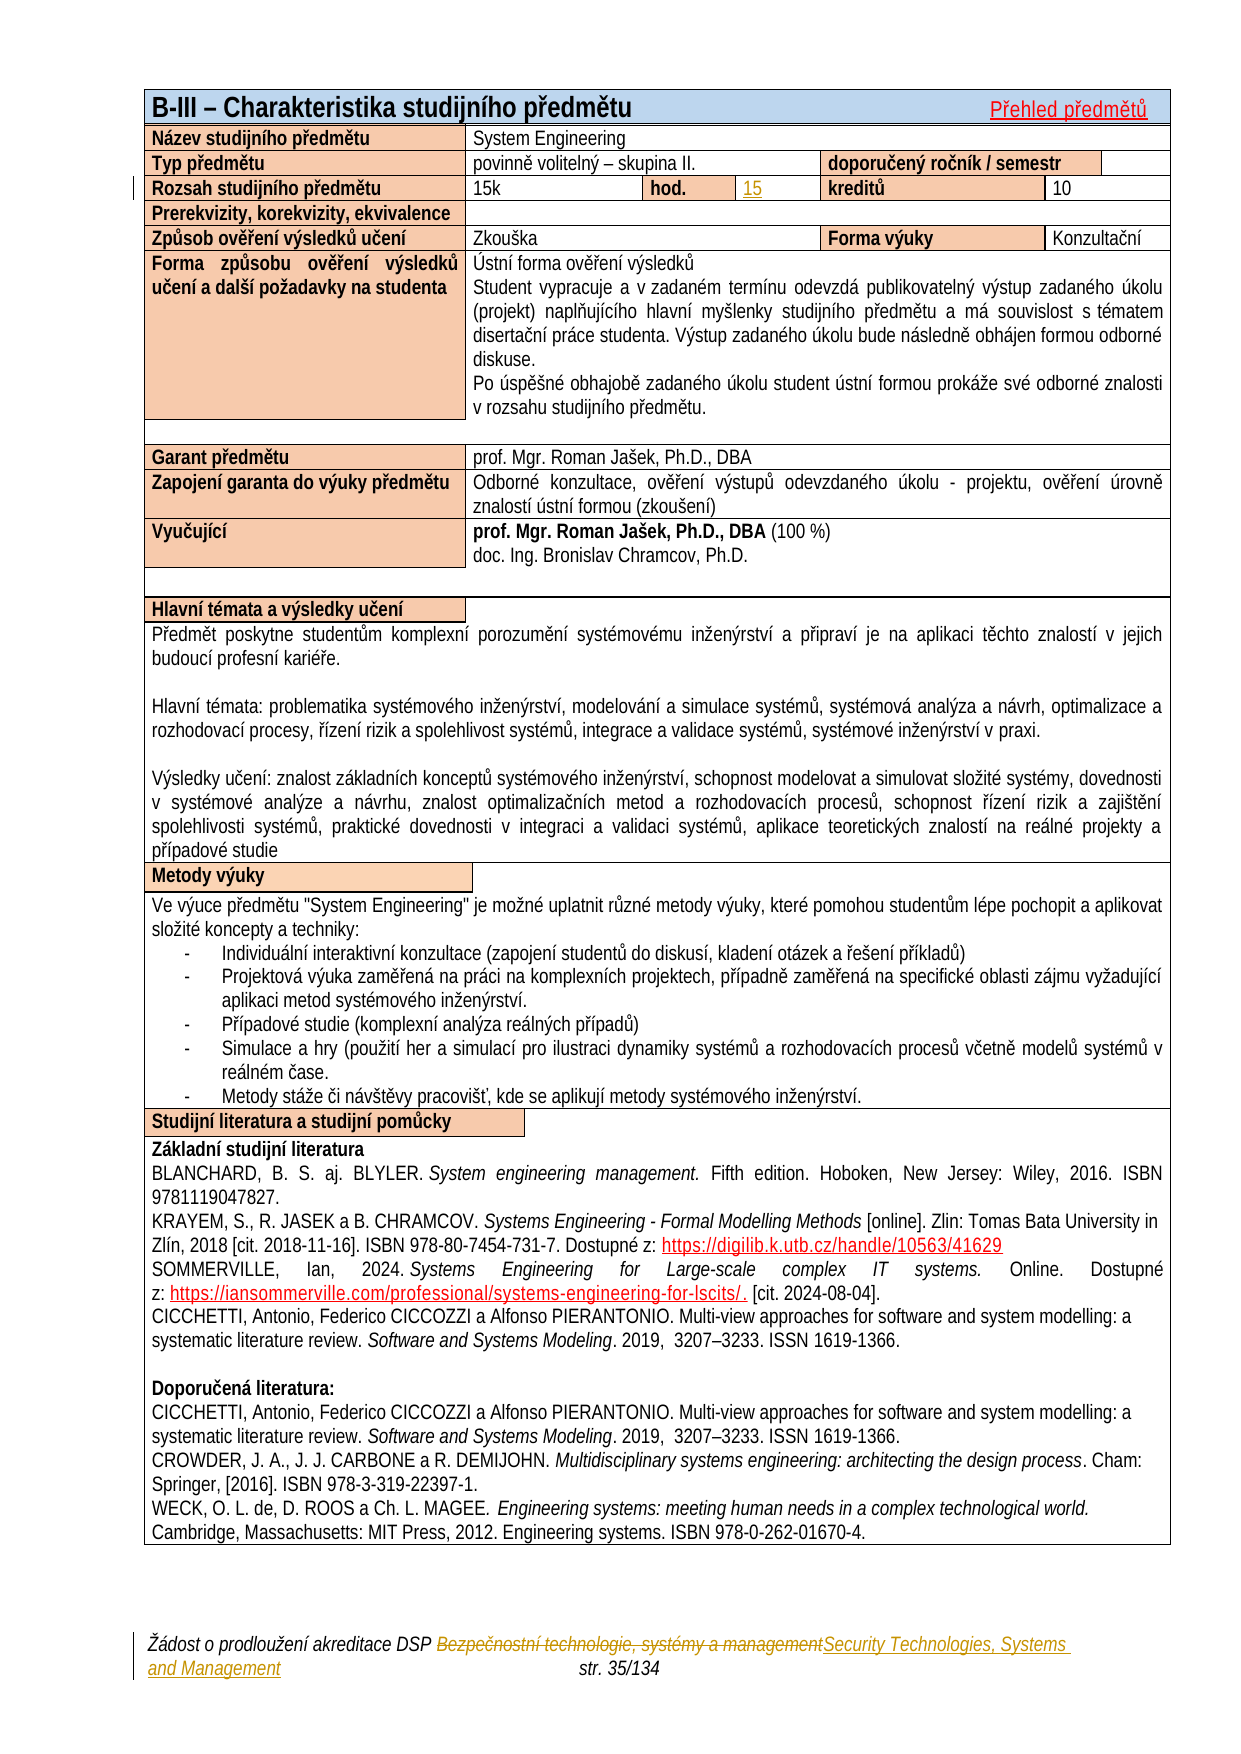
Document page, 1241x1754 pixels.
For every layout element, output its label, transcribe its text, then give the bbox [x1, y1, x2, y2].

table_cell Rozsah studijního předmětu [145, 176, 465, 200]
table_cell Ve výuce předmětu "System Engineering" je možné uplatnit různé metody výuky, které pomohou studentům lépe pochopit a aplikovat složité koncepty a techniky: Individuální interaktivní konzultace (zapojení studentů do diskusí, kladení otázek a řešení příkladů) Projektová výuka zaměřená na práci na komplexních projektech, případně zaměřená na specifické oblasti zájmu vyžadující aplikaci metod systémového inženýrství. Případové studie (komplexní analýza reálných případů) Simulace a hry (použití her a simulací pro ilustraci dynamiky systémů a rozhodovacích procesů včetně modelů systémů v reálném čase. Metody stáže či návštěvy pracovišť, kde se aplikují metody systémového inženýrství. [145, 891, 1170, 1108]
table_cell System Engineering [466, 126, 1170, 150]
table_cell Způsob ověření výsledků učení [145, 226, 465, 250]
table_cell Zapojení garanta do výuky předmětu [145, 470, 465, 518]
table_cell Studijní literatura a studijní pomůcky [145, 1109, 524, 1136]
table_cell Garant předmětu [145, 445, 465, 469]
table_cell kreditů [821, 176, 1044, 200]
table_cell Forma výuky [821, 226, 1044, 250]
table_cell Typ předmětu [145, 151, 465, 175]
table_cell Vyučující [145, 519, 465, 567]
table_cell doporučený ročník / semestr [821, 151, 1101, 175]
table_cell Název studijního předmětu [145, 126, 465, 150]
table_cell [1102, 151, 1170, 175]
table_cell [145, 567, 1170, 596]
table_cell prof. Mgr. Roman Jašek, Ph.D., DBA (100 %) doc. Ing. Bronislav Chramcov, Ph.D. [466, 519, 1170, 567]
table_cell Metody výuky [145, 863, 472, 891]
table_cell [736, 176, 820, 200]
table_cell Hlavní témata a výsledky učení [145, 598, 465, 621]
table_cell [525, 1109, 1170, 1136]
table_cell [466, 201, 1170, 225]
table_cell Základní studijní literatura BLANCHARD, B. S. aj. BLYLER. System engineering management. Fifth edition. Hoboken, New Jersey: Wiley, 2016. ISBN 9781119047827. KRAYEM, S., R. JASEK a B. CHRAMCOV. Systems Engineering - Formal Modelling Methods [online]. Zlin: Tomas Bata University in Zlín, 2018 [cit. 2018-11-16]. ISBN 978-80-7454-731-7. Dostupné z: https://digilib.k.utb.cz/handle/10563/41629 SOMMERVILLE, Ian, 2024. Systems Engineering for Large-scale complex IT systems. Online. Dostupné z: https://iansommerville.com/professional/systems-engineering-for-lscits/. [cit. 2024-08-04]. CICCHETTI, Antonio, Federico CICCOZZI a Alfonso PIERANTONIO. Multi-view approaches for software and system modelling: a systematic literature review. Software and Systems Modeling. 2019, 3207–3233. ISSN 1619-1366. Doporučená literatura: CICCHETTI, Antonio, Federico CICCOZZI a Alfonso PIERANTONIO. Multi-view approaches for software and system modelling: a systematic literature review. Software and Systems Modeling. 2019, 3207–3233. ISSN 1619-1366. CROWDER, J. A., J. J. CARBONE a R. DEMIJOHN. Multidisciplinary systems engineering: architecting the design process. Cham: Springer, [2016]. ISBN 978-3-319-22397-1. WECK, O. L. de, D. ROOS a Ch. L. MAGEE. Engineering systems: meeting human needs in a complex technological world. Cambridge, Massachusetts: MIT Press, 2012. Engineering systems. ISBN 978-0-262-01670-4. [145, 1136, 1170, 1544]
table_cell Ústní forma ověření výsledků Student vypracuje a v zadaném termínu odevzdá publikovatelný výstup zadaného úkolu (projekt) naplňujícího hlavní myšlenky studijního předmětu a má souvislost s tématem disertační práce studenta. Výstup zadaného úkolu bude následně obhájen formou odborné diskuse. Po úspěšné obhajobě zadaného úkolu student ústní formou prokáže své odborné znalosti v rozsahu studijního předmětu. [466, 251, 1170, 419]
table_cell [466, 598, 1170, 621]
table_cell Odborné konzultace, ověření výstupů odevzdaného úkolu - projektu, ověření úrovně znalostí ústní formou (zkoušení) [466, 470, 1170, 518]
table_cell hod. [643, 176, 735, 200]
table_cell 10 [1046, 176, 1170, 200]
table_cell Konzultační [1046, 226, 1170, 250]
table_cell [473, 863, 1170, 891]
table_cell prof. Mgr. Roman Jašek, Ph.D., DBA [466, 445, 1170, 469]
table_cell povinně volitelný – skupina II. [466, 151, 820, 175]
table_cell Předmět poskytne studentům komplexní porozumění systémovému inženýrství a připraví je na aplikaci těchto znalostí v jejich budoucí profesní kariéře. Hlavní témata: problematika systémového inženýrství, modelování a simulace systémů, systémová analýza a návrh, optimalizace a rozhodovací procesy, řízení rizik a spolehlivost systémů, integrace a validace systémů, systémové inženýrství v praxi. Výsledky učení: znalost základních konceptů systémového inženýrství, schopnost modelovat a simulovat složité systémy, dovednosti v systémové analýze a návrhu, znalost optimalizačních metod a rozhodovacích procesů, schopnost řízení rizik a zajištění spolehlivosti systémů, praktické dovednosti v integraci a validaci systémů, aplikace teoretických znalostí na reálné projekty a případové studie [145, 621, 1170, 862]
table_cell Zkouška [466, 226, 820, 250]
table_cell 15k [466, 176, 642, 200]
table_cell Forma způsobu ověření výsledků učení a další požadavky na studenta [145, 251, 465, 419]
table_cell [145, 419, 1170, 444]
table_header B-III – Charakteristika studijního předmětu Přehled předmětů [145, 90, 1170, 123]
table_cell Prerekvizity, korekvizity, ekvivalence [145, 201, 465, 225]
